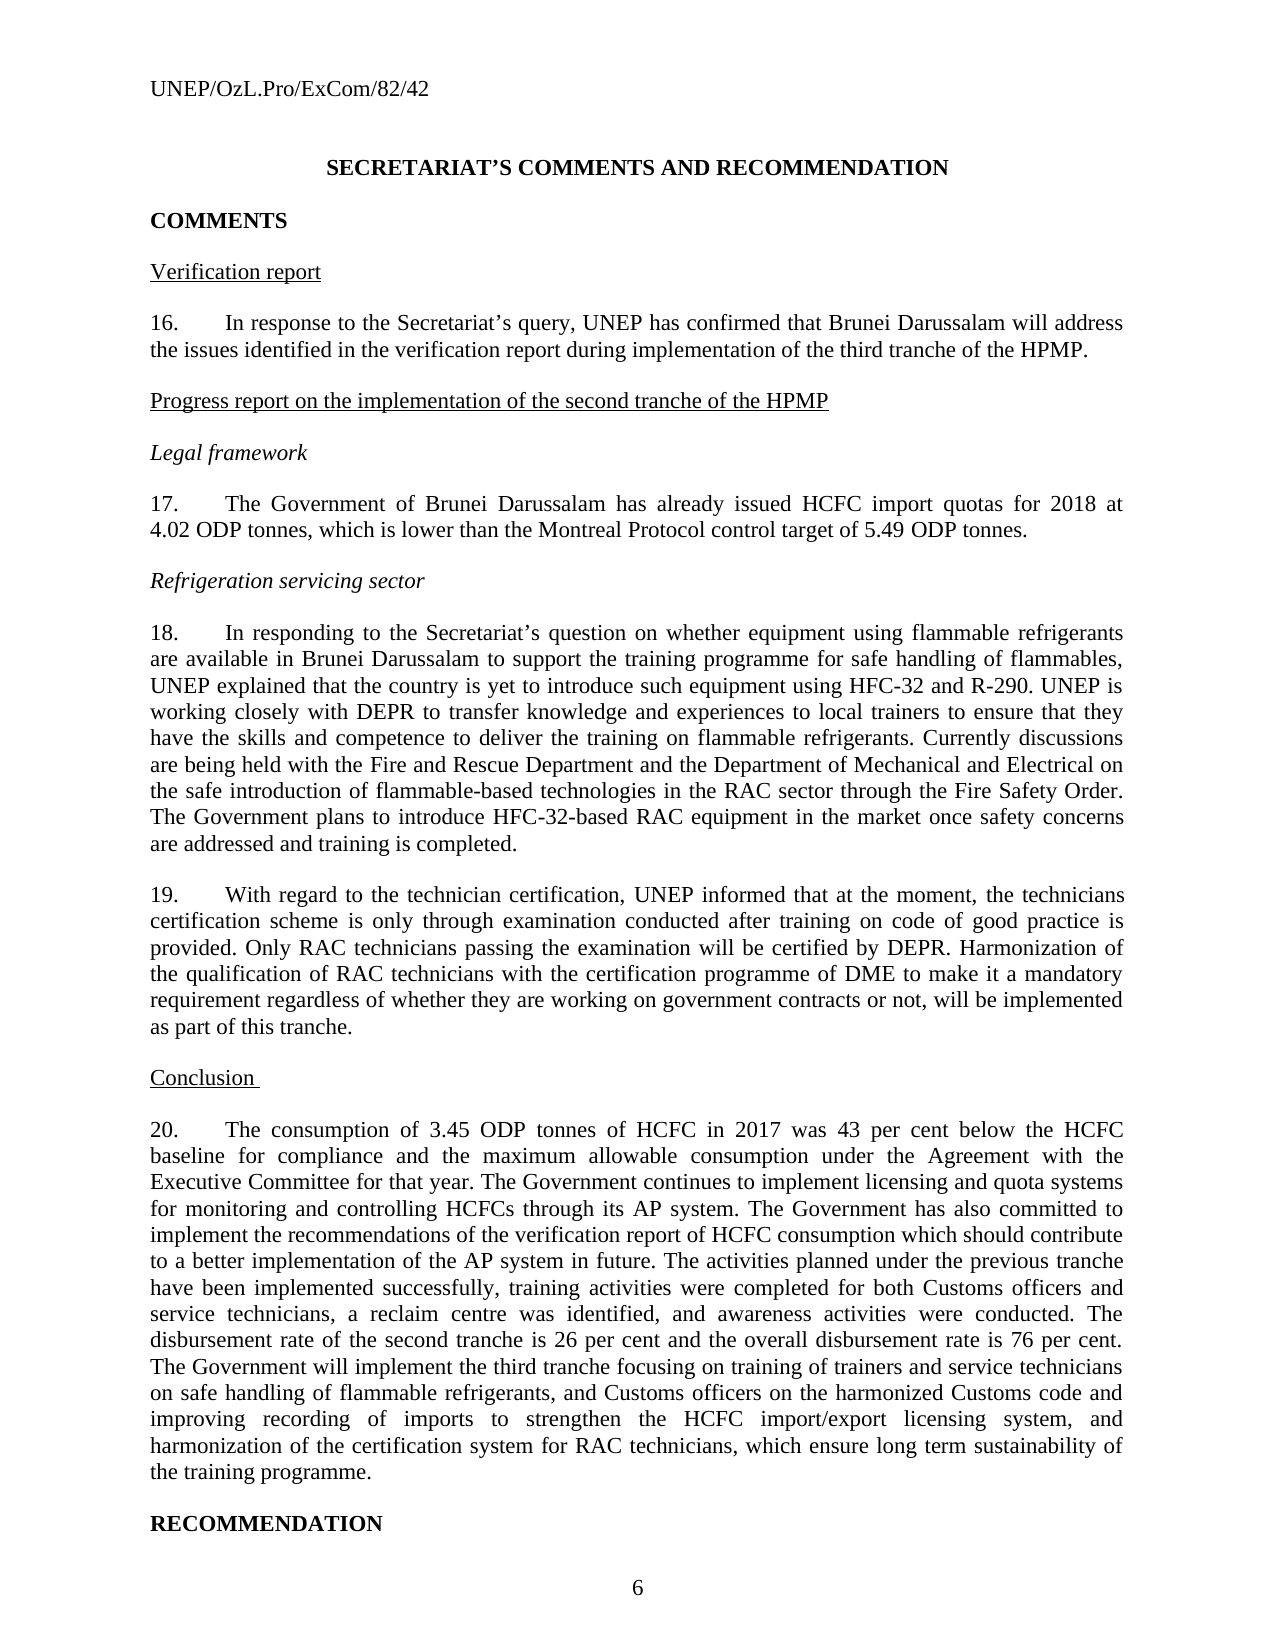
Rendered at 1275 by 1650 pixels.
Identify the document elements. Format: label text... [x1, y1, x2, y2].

text COMMENTS [150, 207, 1125, 233]
text Refrigeration servicing sector [150, 568, 1125, 594]
text Progress report on the implementation of the second tranche of the HPMP [150, 387, 1125, 413]
text Conclusion [150, 1064, 1125, 1091]
subtitle With regard to the technician certification, UNEP informed that at the moment, the technicians certification scheme is only through examination conducted after training on code of good practice is provided. Only RAC technicians passing the examination will be certified by DEPR. Harmonization of the qualification of RAC technicians with the certification programme of DME to make it a mandatory requirement regardless of whether they are working on government contracts or not, will be implemented as part of this tranche. [150, 881, 1125, 1039]
text RECOMMENDATION [150, 1509, 1125, 1536]
subtitle In responding to the Secretariat’s question on whether equipment using flammable refrigerants are available in Brunei Darussalam to support the training programme for safe handling of flammables, UNEP explained that the country is yet to introduce such equipment using HFC-32 and R-290. UNEP is working closely with DEPR to transfer knowledge and experiences to local trainers to ensure that they have the skills and competence to deliver the training on flammable refrigerants. Currently discussions are being held with the Fire and Rescue Department and the Department of Mechanical and Electrical on the safe introduction of flammable-based technologies in the RAC sector through the Fire Safety Order. The Government plans to introduce HFC-32-based RAC equipment in the market once safety concerns are addressed and training is completed. [150, 619, 1125, 856]
subtitle Verification report [150, 258, 1125, 284]
subtitle In response to the Secretariat’s query, UNEP has confirmed that Brunei Darussalam will address the issues identified in the verification report during implementation of the third tranche of the HPMP. [150, 309, 1125, 362]
text SECRETARIAT’S COMMENTS AND RECOMMENDATION [150, 154, 1125, 180]
text Legal framework [150, 438, 1125, 465]
subtitle The Government of Brunei Darussalam has already issued HCFC import quotas for 2018 at 4.02 ODP tonnes, which is lower than the Montreal Protocol control target of 5.49 ODP tonnes. [150, 490, 1125, 543]
subtitle The consumption of 3.45 ODP tonnes of HCFC in 2017 was 43 per cent below the HCFC baseline for compliance and the maximum allowable consumption under the Agreement with the Executive Committee for that year. The Government continues to implement licensing and quota systems for monitoring and controlling HCFCs through its AP system. The Government has also committed to implement the recommendations of the verification report of HCFC consumption which should contribute to a better implementation of the AP system in future. The activities planned under the previous tranche have been implemented successfully, training activities were completed for both Customs officers and service technicians, a reclaim centre was identified, and awareness activities were conducted. The disbursement rate of the second tranche is 26 per cent and the overall disbursement rate is 76 per cent. The Government will implement the third tranche focusing on training of trainers and service technicians on safe handling of flammable refrigerants, and Customs officers on the harmonized Customs code and improving recording of imports to strengthen the HCFC import/export licensing system, and harmonization of the certification system for RAC technicians, which ensure long term sustainability of the training programme. [150, 1116, 1125, 1484]
